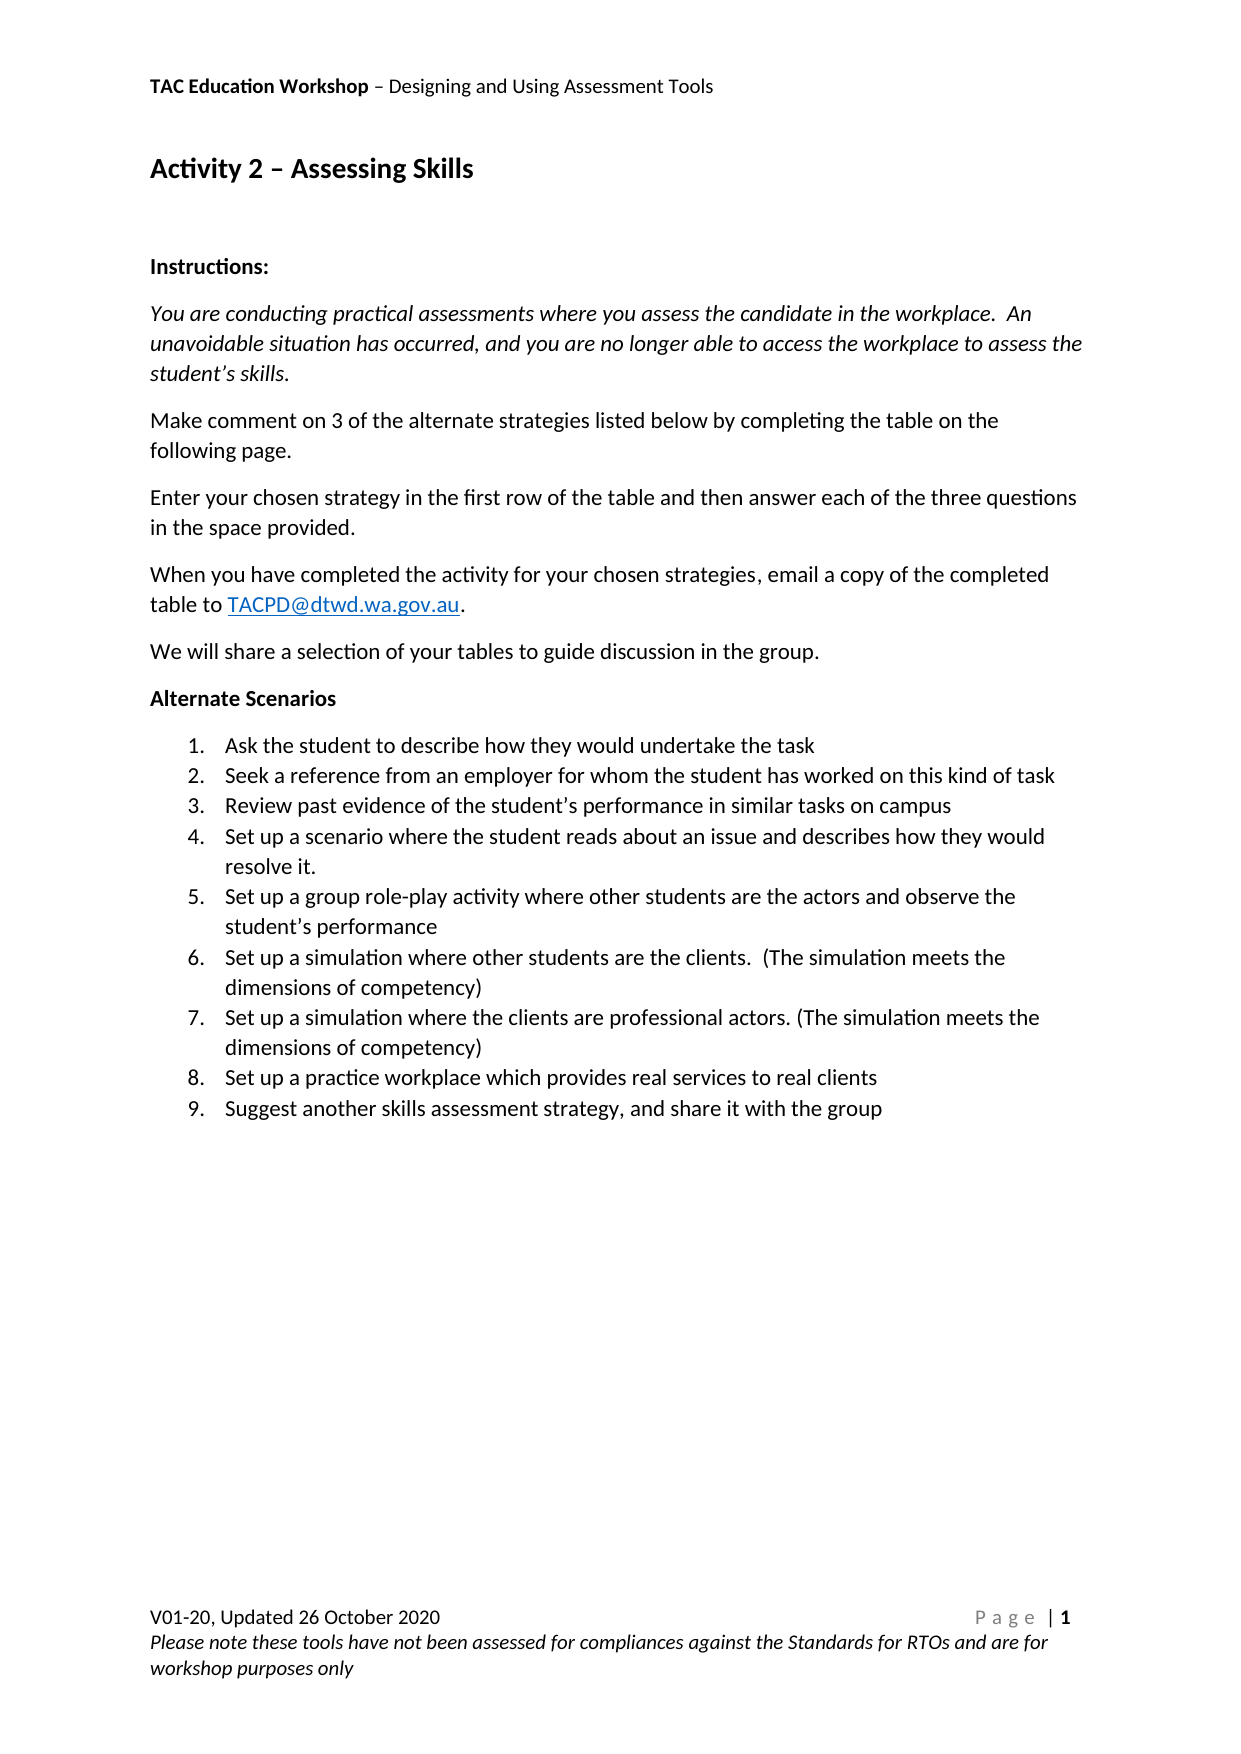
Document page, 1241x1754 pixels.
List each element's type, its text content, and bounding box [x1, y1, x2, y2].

text Make comment on 3 of the alternate strategies listed below by completing the table on the following page. [150, 406, 1090, 464]
text You are conducting practical assessments where you assess the candidate in the workplace. An unavoidable situation has occurred, and you are no longer able to access the workplace to assess the student’s skills. [150, 299, 1090, 387]
list Review past evidence of the student’s performance in similar tasks on campus [187, 792, 1090, 819]
text We will share a selection of your tables to guide discussion in the group. [150, 637, 1090, 665]
list Set up a practice workplace which provides real services to real clients [187, 1063, 1090, 1091]
list Set up a scenario where the student reads about an issue and describes how they would resolve it. [187, 822, 1090, 880]
list Seek a reference from an employer for whom the student has worked on this kind of task [187, 761, 1090, 789]
text Instructions: [150, 252, 1090, 280]
list Set up a group role-play activity where other students are the actors and observe the student’s performance [187, 882, 1090, 940]
text Activity 2 – Assessing Skills [150, 150, 1090, 186]
list Set up a simulation where the clients are professional actors. (The simulation meets the dimensions of competency) [187, 1003, 1090, 1061]
list Suggest another skills assessment strategy, and share it with the group [187, 1094, 1090, 1122]
text Alternate Scenarios [150, 684, 1090, 712]
text When you have completed the activity for your chosen strategies, email a copy of the completed table to TACPD@dtwd.wa.gov.au. [150, 560, 1090, 618]
list Ask the student to describe how they would undertake the task [187, 731, 1090, 759]
list Set up a simulation where other students are the clients. (The simulation meets the dimensions of competency) [187, 943, 1090, 1001]
text Enter your chosen strategy in the first row of the table and then answer each of the three questions in the space provided. [150, 483, 1090, 541]
